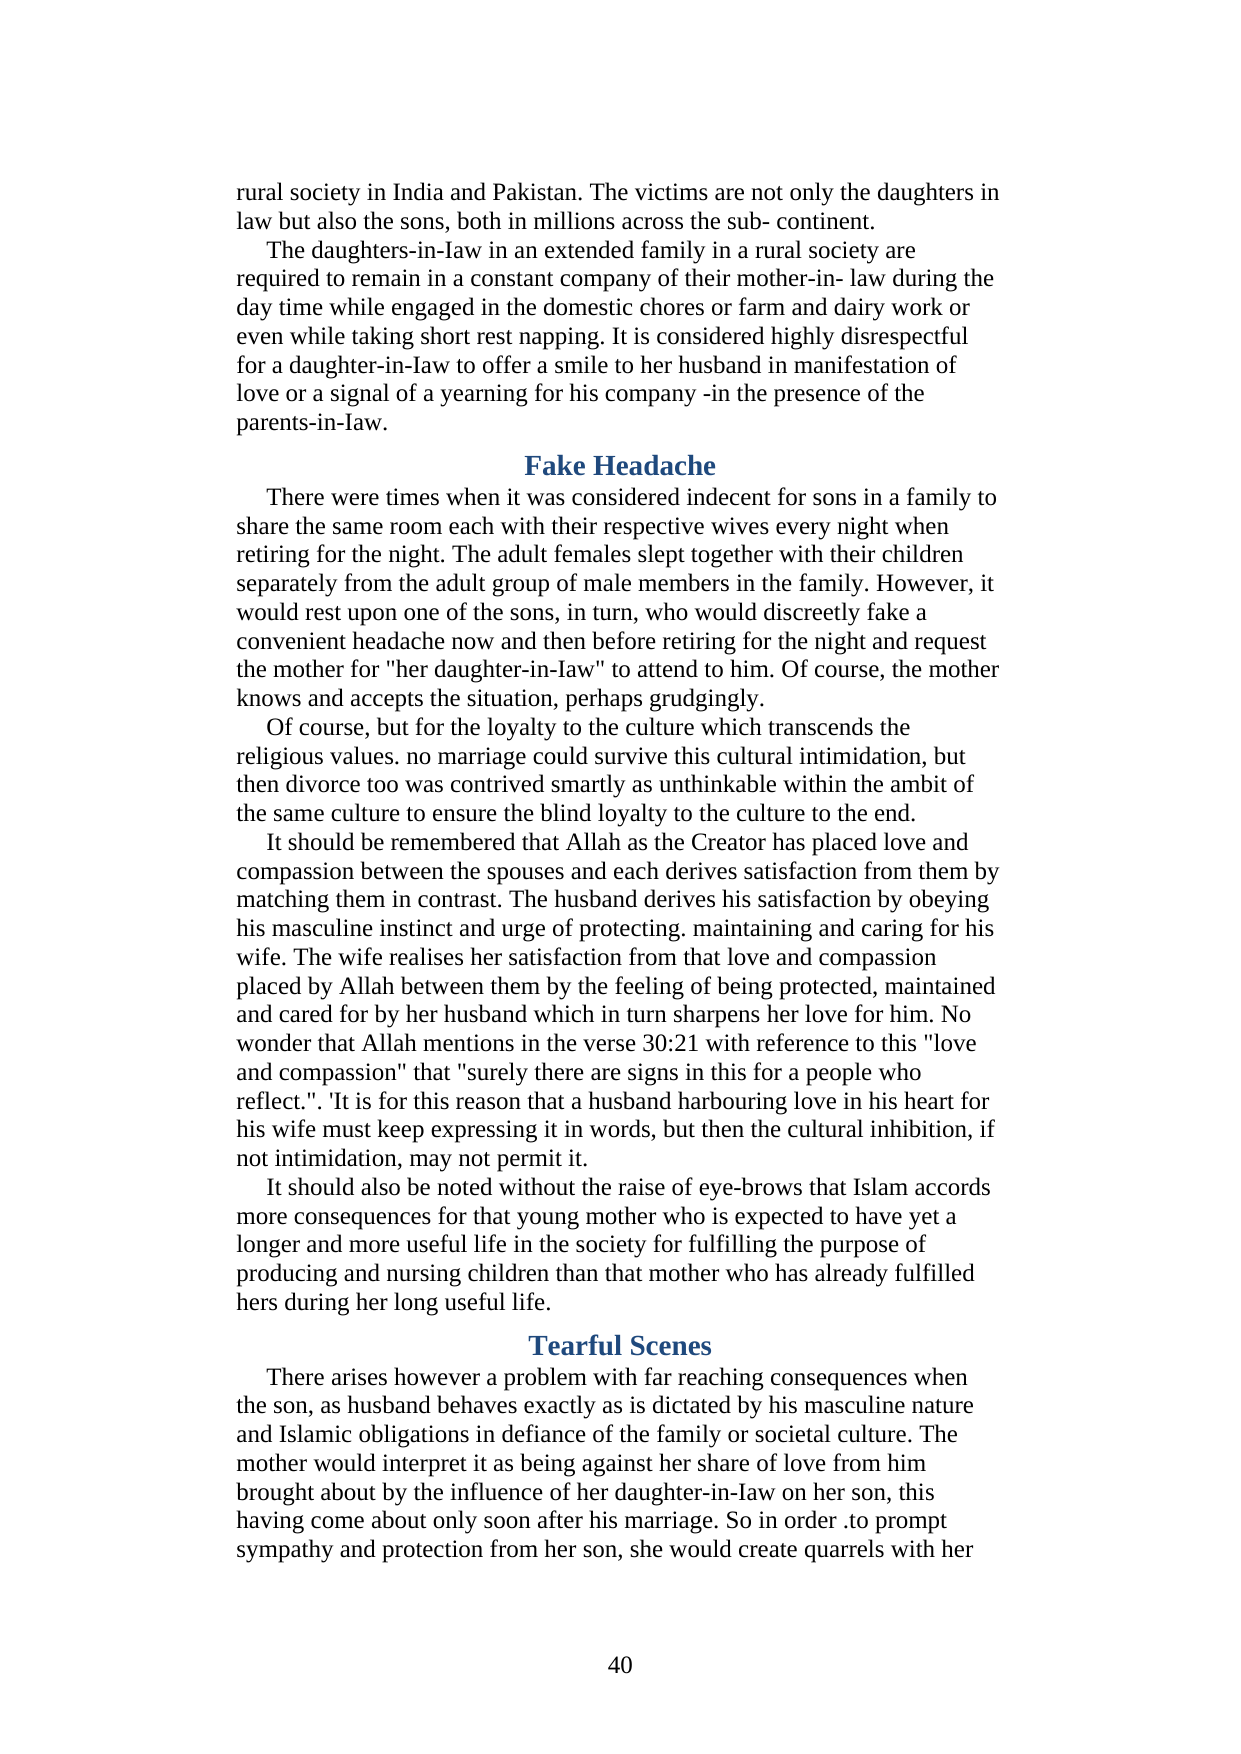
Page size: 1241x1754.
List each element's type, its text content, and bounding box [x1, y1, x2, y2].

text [236, 1362, 1004, 1563]
subtitle Fake Headache [236, 448, 1004, 482]
text The daughters-in-Iaw in an extended family in a rural society are required to remain in a constant company of their mother-in- law during the day time while engaged in the domestic chores or farm and dairy work or even while taking short rest napping. It is considered highly disrespectful for a daughter-in-Iaw to offer a smile to her husband in manifestation of love or a signal of a yearning for his company -in the presence of the parents-in-Iaw. [236, 235, 1004, 436]
subtitle Tearful Scenes [236, 1328, 1004, 1362]
text It should be remembered that Allah as the Creator has placed love and compassion between the spouses and each derives satisfaction from them by matching them in contrast. The husband derives his satisfaction by obeying his masculine instinct and urge of protecting. maintaining and caring for his wife. The wife realises her satisfaction from that love and compassion placed by Allah between them by the feeling of being protected, maintained and cared for by her husband which in turn sharpens her love for him. No wonder that Allah mentions in the verse 30:21 with reference to this "love and compassion" that "surely there are signs in this for a people who reflect.". 'It is for this reason that a husband harbouring love in his heart for his wife must keep expressing it in words, but then the cultural inhibition, if not intimidation, may not permit it. [236, 827, 1004, 1172]
text There were times when it was considered indecent for sons in a family to share the same room each with their respective wives every night when retiring for the night. The adult females slept together with their children separately from the adult group of male members in the family. However, it would rest upon one of the sons, in turn, who would discreetly fake a convenient headache now and then before retiring for the night and request the mother for "her daughter-in-Iaw" to attend to him. Of course, the mother knows and accepts the situation, perhaps grudgingly. [236, 482, 1004, 712]
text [236, 177, 1004, 235]
text It should also be noted without the raise of eye-brows that Islam accords more consequences for that young mother who is expected to have yet a longer and more useful life in the society for fulfilling the purpose of producing and nursing children than that mother who has already fulfilled hers during her long useful life. [236, 1172, 1004, 1316]
text Of course, but for the loyalty to the culture which transcends the religious values. no marriage could survive this cultural intimidation, but then divorce too was contrived smartly as unthinkable within the ambit of the same culture to ensure the blind loyalty to the culture to the end. [236, 712, 1004, 827]
